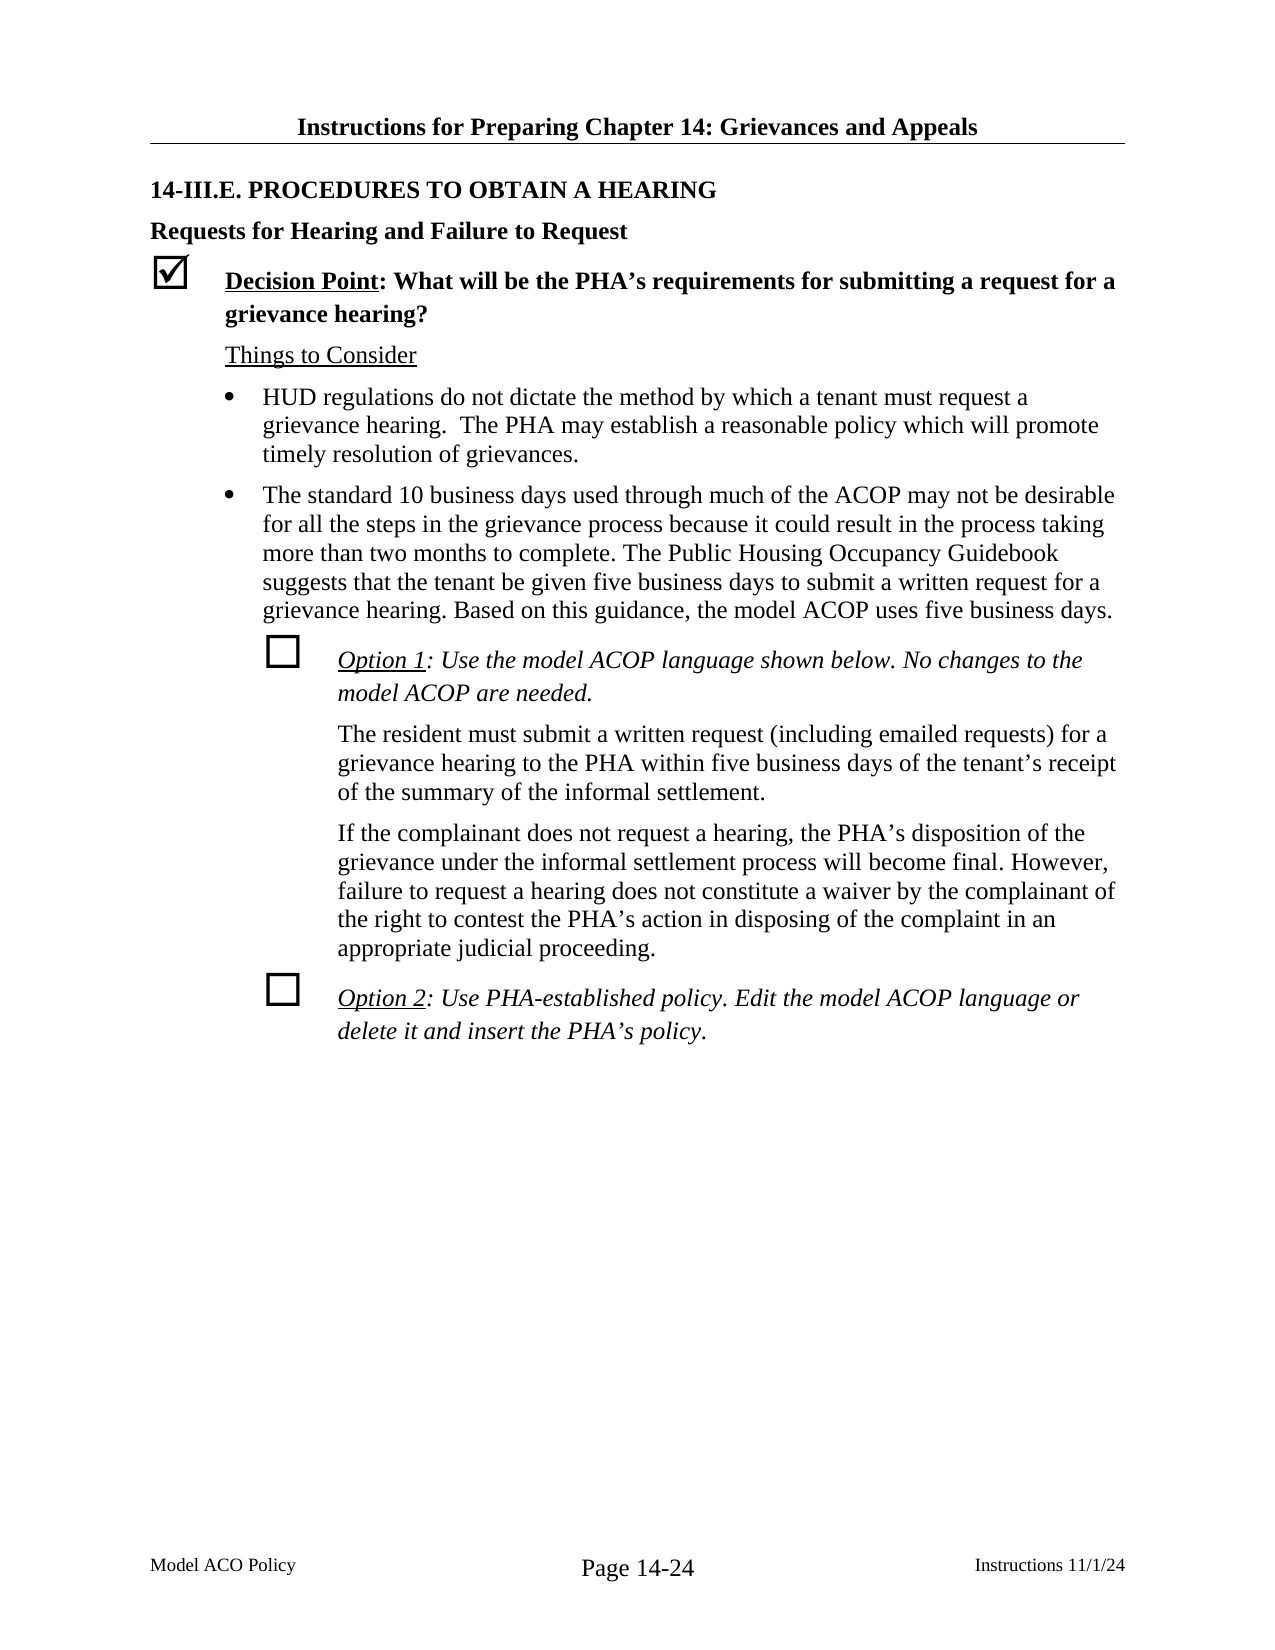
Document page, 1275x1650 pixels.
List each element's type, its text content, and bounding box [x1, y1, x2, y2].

text If the complainant does not request a hearing, the PHA’s disposition of the grievance under the informal settlement process will become final. However, failure to request a hearing does not constitute a waiver by the complainant of the right to contest the PHA’s action in disposing of the complaint in an appropriate judicial proceeding. [337, 818, 1125, 962]
text Things to Consider [225, 340, 1125, 369]
text Requests for Hearing and Failure to Request [150, 216, 1125, 245]
text The resident must submit a written request (including emailed requests) for a grievance hearing to the PHA within five business days of the tenant’s receipt of the summary of the informal settlement. [337, 719, 1125, 806]
text Decision Point: What will be the PHA’s requirements for submitting a request for a grievance hearing? [150, 257, 1125, 328]
text Option 1: Use the model ACOP language shown below. No changes to the model ACOP are needed. [262, 637, 1125, 707]
text Option 2: Use PHA-established policy. Edit the model ACOP language or delete it and insert the PHA’s policy. [262, 974, 1125, 1045]
list The standard 10 business days used through much of the ACOP may not be desirable for all the steps in the grievance process because it could result in the process taking more than two months to complete. The Public Housing Occupancy Guidebook suggests that the tenant be given five business days to submit a written request for a grievance hearing. Based on this guidance, the model ACOP uses five business days. [225, 480, 1125, 624]
text 14-III.E. PROCEDURES TO OBTAIN A HEARING [150, 175, 1125, 204]
list HUD regulations do not dictate the method by which a tenant must request a grievance hearing. The PHA may establish a reasonable policy which will promote timely resolution of grievances. [225, 382, 1125, 468]
